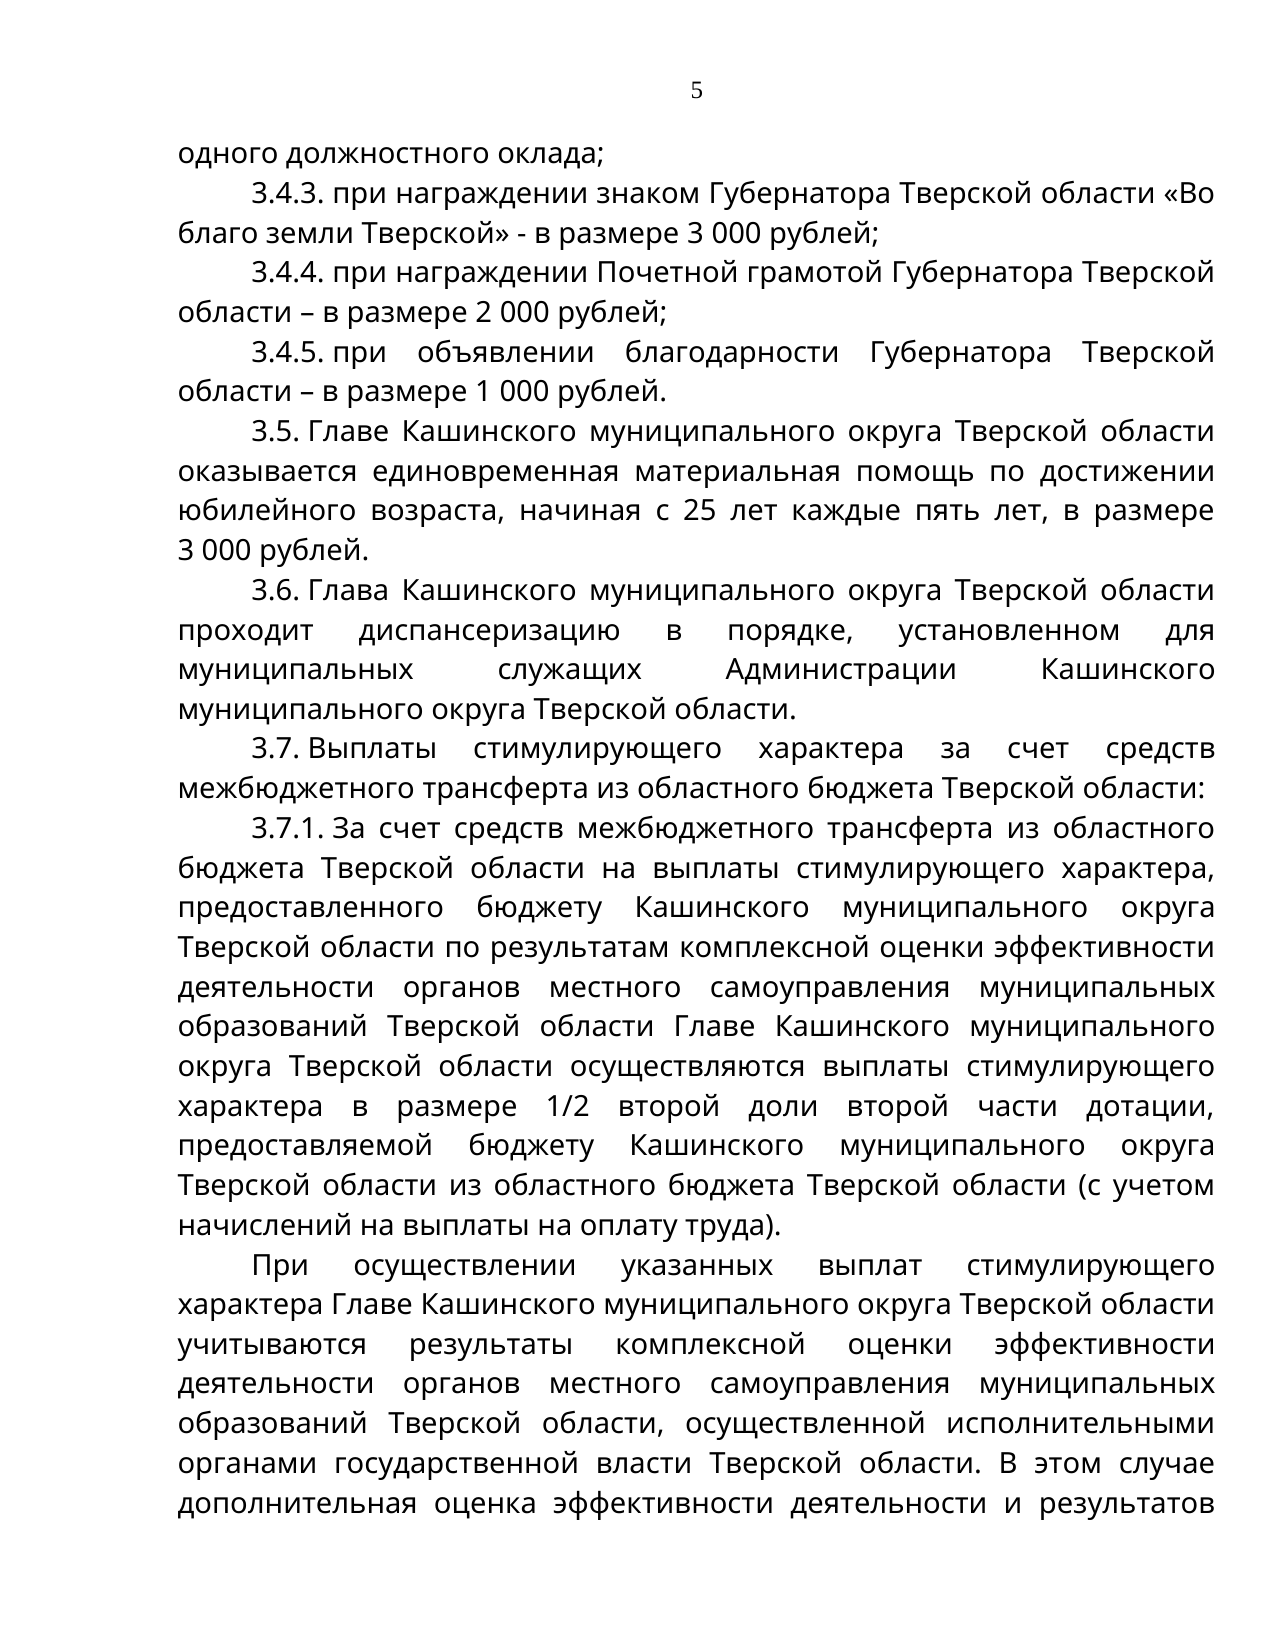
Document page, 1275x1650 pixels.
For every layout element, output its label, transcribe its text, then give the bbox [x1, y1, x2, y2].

text 3.5. Главе Кашинского муниципального округа Тверской области оказывается единовременная материальная помощь по достижении юбилейного возраста, начиная с 25 лет каждые пять лет, в размере 3 000 рублей. [177, 410, 1216, 569]
text 3.6. Глава Кашинского муниципального округа Тверской области проходит диспансеризацию в порядке, установленном для муниципальных служащих Администрации Кашинского муниципального округа Тверской области. [177, 569, 1216, 728]
text 3.4.3. при награждении знаком Губернатора Тверской области «Во благо земли Тверской» - в размере 3 000 рублей; [177, 172, 1216, 252]
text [177, 1244, 1216, 1522]
text 3.7. Выплаты стимулирующего характера за счет средств межбюджетного трансферта из областного бюджета Тверской области: [177, 728, 1216, 807]
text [177, 132, 1216, 172]
text 3.7.1. За счет средств межбюджетного трансферта из областного бюджета Тверской области на выплаты стимулирующего характера, предоставленного бюджету Кашинского муниципального округа Тверской области по результатам комплексной оценки эффективности деятельности органов местного самоуправления муниципальных образований Тверской области Главе Кашинского муниципального округа Тверской области осуществляются выплаты стимулирующего характера в размере 1/2 второй доли второй части дотации, предоставляемой бюджету Кашинского муниципального округа Тверской области из областного бюджета Тверской области (с учетом начислений на выплаты на оплату труда). [177, 807, 1216, 1244]
text 3.4.4. при награждении Почетной грамотой Губернатора Тверской области – в размере 2 000 рублей; [177, 252, 1216, 331]
text 3.4.5. при объявлении благодарности Губернатора Тверской области – в размере 1 000 рублей. [177, 331, 1216, 410]
